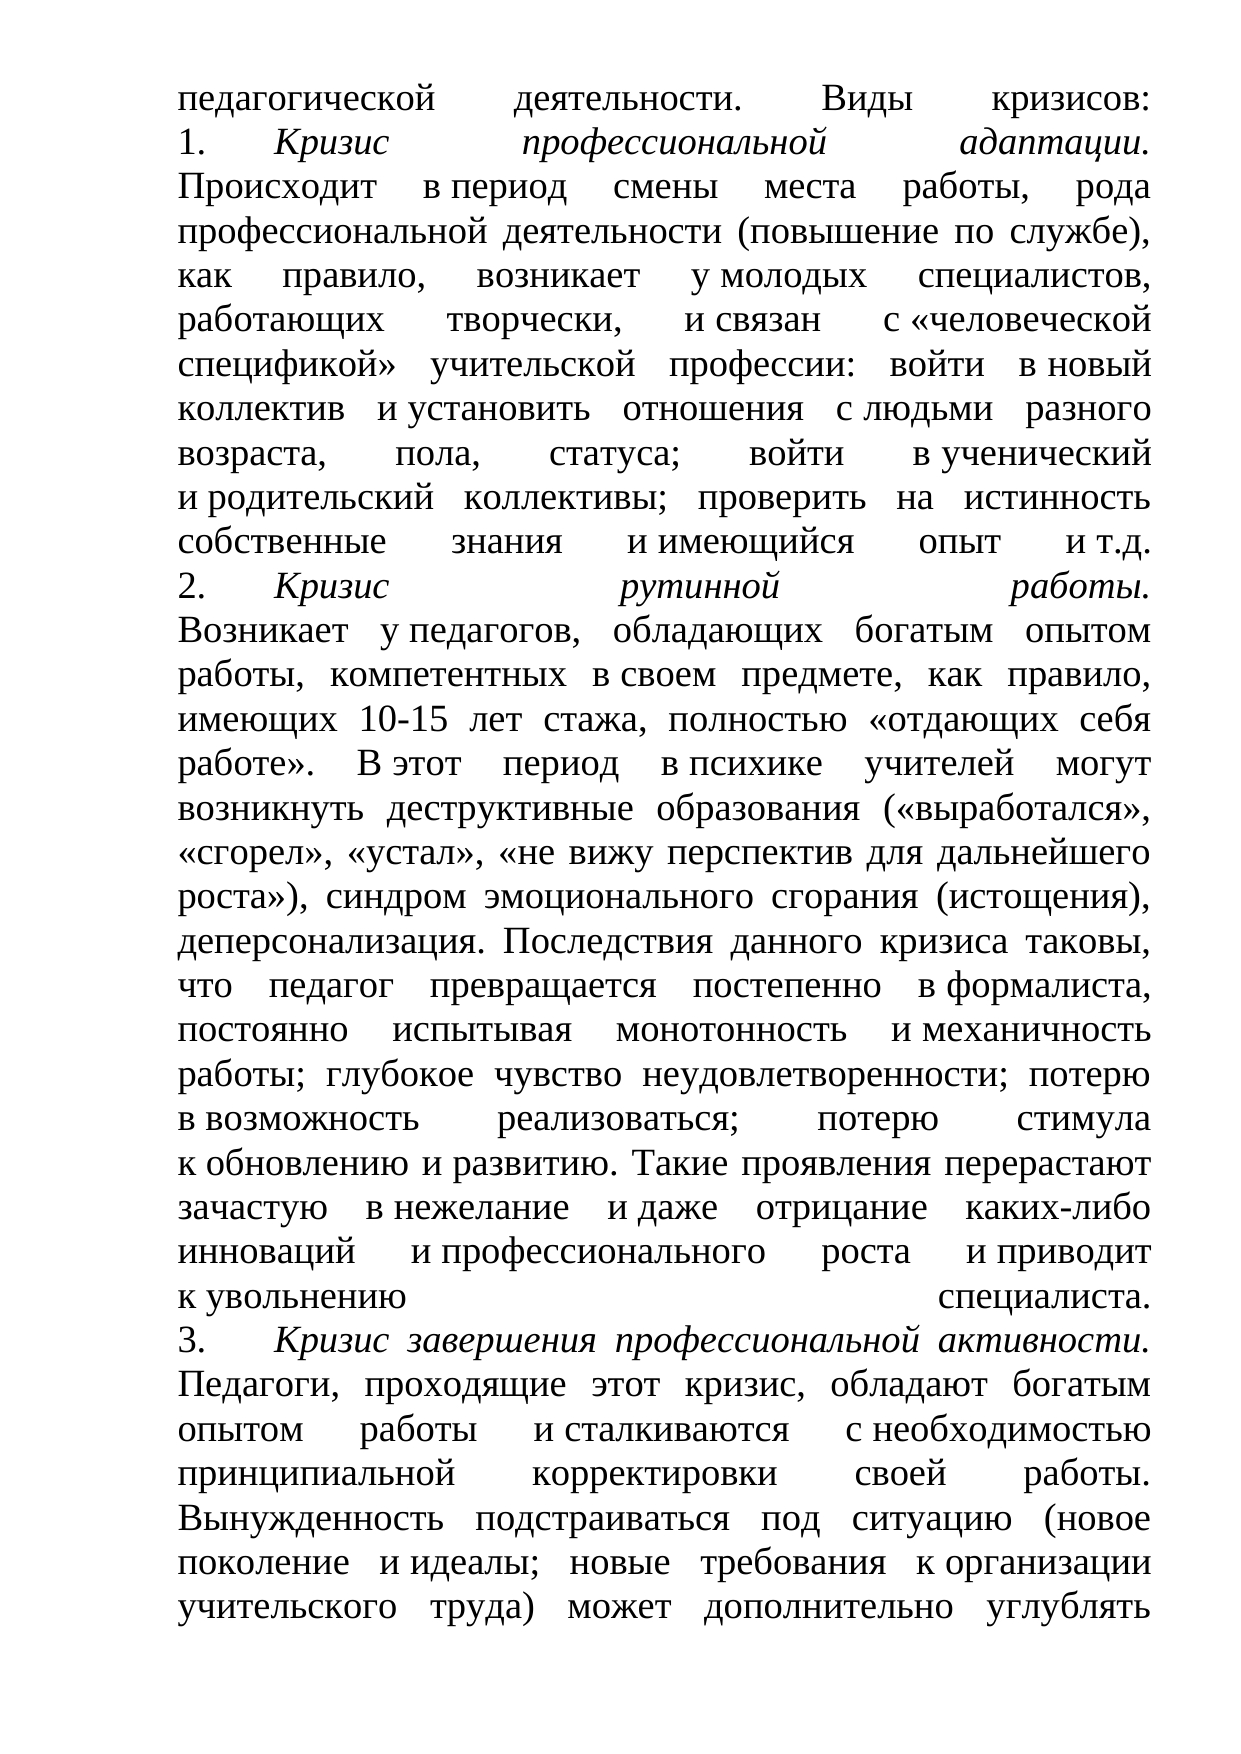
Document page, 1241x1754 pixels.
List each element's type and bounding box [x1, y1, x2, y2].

text [177, 74, 1152, 1627]
